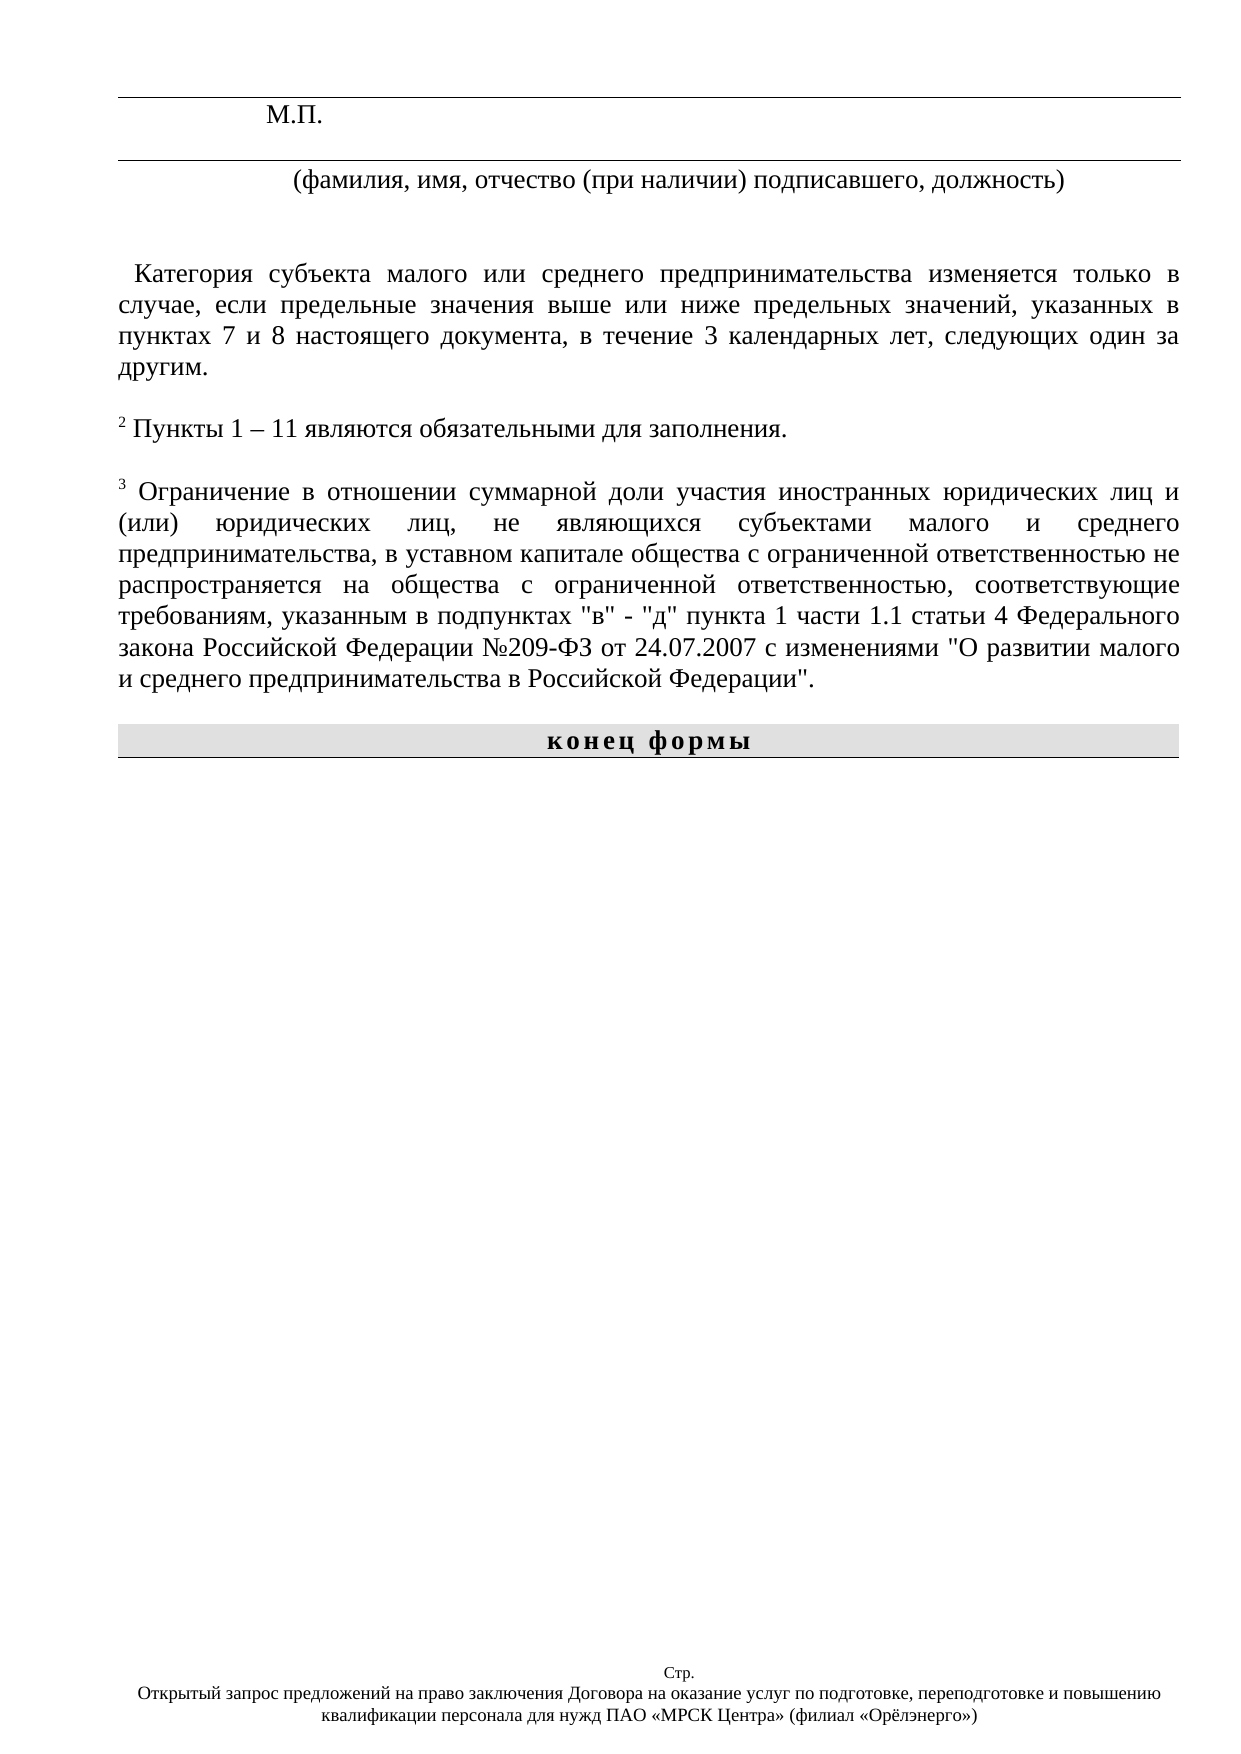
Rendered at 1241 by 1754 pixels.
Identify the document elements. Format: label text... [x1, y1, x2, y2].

text М.П. [207, 98, 1181, 129]
text 3 Ограничение в отношении суммарной доли участия иностранных юридических лиц и (или) юридических лиц, не являющихся субъектами малого и среднего предпринимательства, в уставном капитале общества с ограниченной ответственностью не распространяется на общества с ограниченной ответственностью, соответствующие требованиям, указанным в подпунктах "в" - "д" пункта 1 части 1.1 статьи 4 Федерального закона Российской Федерации №209-ФЗ от 24.07.2007 с изменениями "О развитии малого и среднего предпринимательства в Российской Федерации". [118, 475, 1181, 693]
text Категория субъекта малого или среднего предпринимательства изменяется только в случае, если предельные значения выше или ниже предельных значений, указанных в пунктах 7 и 8 настоящего документа, в течение 3 календарных лет, следующих один за другим. [118, 257, 1181, 381]
text (фамилия, имя, отчество (при наличии) подписавшего, должность) [118, 161, 1181, 194]
text 2 Пункты 1 – 11 являются обязательными для заполнения. [118, 413, 1181, 444]
text конец формы [118, 724, 1179, 757]
